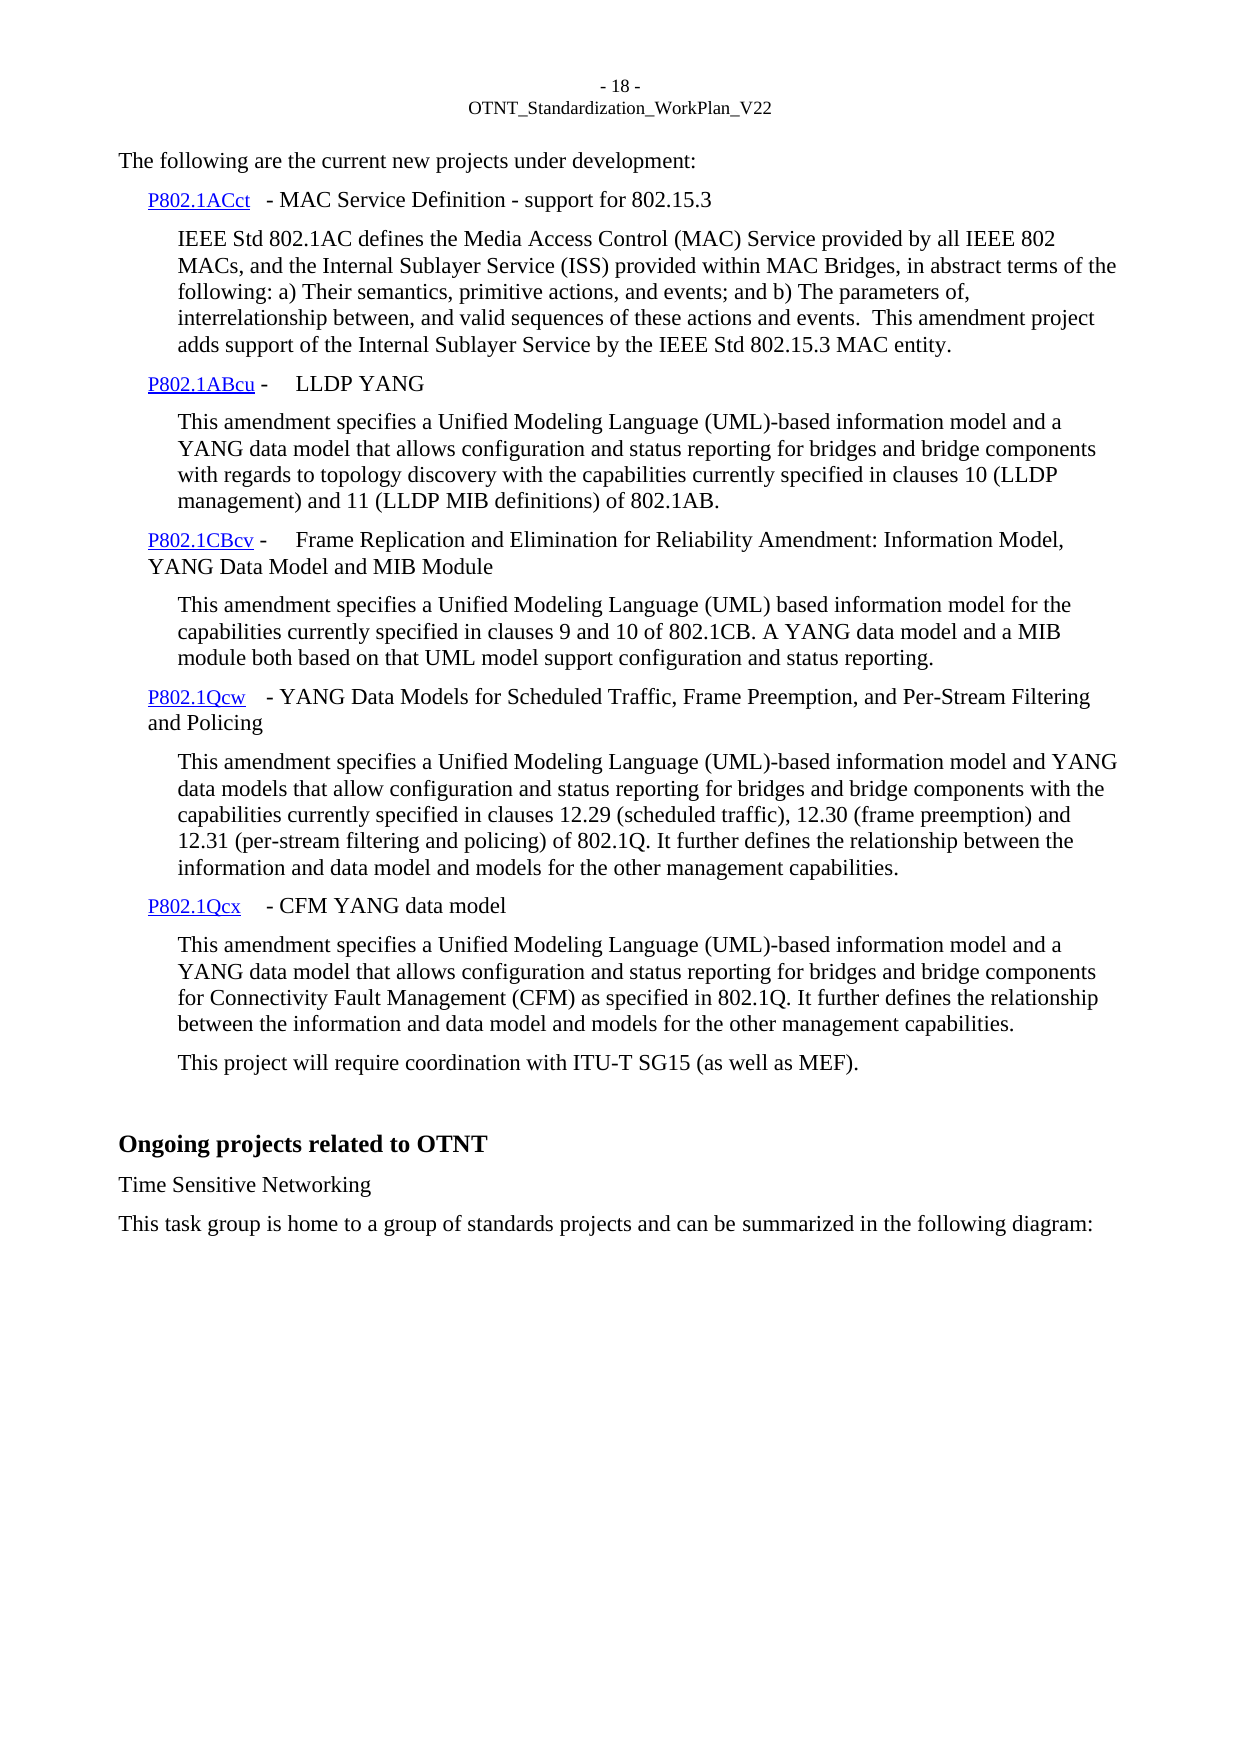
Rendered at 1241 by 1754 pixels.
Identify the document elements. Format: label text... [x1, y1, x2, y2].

text This task group is home to a group of standards projects and can be summarized in the following diagram: [118, 1209, 1122, 1236]
text IEEE Std 802.1AC defines the Media Access Control (MAC) Service provided by all IEEE 802 MACs, and the Internal Sublayer Service (ISS) provided within MAC Bridges, in abstract terms of the following: a) Their semantics, primitive actions, and events; and b) The parameters of, interrelationship between, and valid sequences of these actions and events. This amendment project adds support of the Internal Sublayer Service by the IEEE Std 802.15.3 MAC entity. [177, 225, 1122, 357]
text This project will require coordination with ITU-T SG15 (as well as MEF). [177, 1049, 1122, 1076]
text This amendment specifies a Unified Modeling Language (UML)-based information model and a YANG data model that allows configuration and status reporting for bridges and bridge components for Connectivity Fault Management (CFM) as specified in 802.1Q. It further defines the relationship between the information and data model and models for the other management capabilities. [177, 931, 1122, 1037]
text P802.1CBcv - Frame Replication and Elimination for Reliability Amendment: Information Model, YANG Data Model and MIB Module [148, 526, 1122, 579]
text The following are the current new projects under development: [118, 148, 1122, 174]
text This amendment specifies a Unified Modeling Language (UML)-based information model and YANG data models that allow configuration and status reporting for bridges and bridge components with the capabilities currently specified in clauses 12.29 (scheduled traffic), 12.30 (frame preemption) and 12.31 (per-stream filtering and policing) of 802.1Q. It further defines the relationship between the information and data model and models for the other management capabilities. [177, 748, 1122, 880]
text Time Sensitive Networking [118, 1171, 1122, 1197]
text P802.1ACct - MAC Service Definition - support for 802.15.3 [148, 186, 1122, 213]
text P802.1Qcx - CFM YANG data model [148, 893, 1122, 919]
text Ongoing projects related to OTNT [118, 1129, 1122, 1158]
text This amendment specifies a Unified Modeling Language (UML) based information model for the capabilities currently specified in clauses 9 and 10 of 802.1CB. A YANG data model and a MIB module both based on that UML model support configuration and status reporting. [177, 592, 1122, 671]
text P802.1ABcu - LLDP YANG [148, 369, 1122, 396]
text This amendment specifies a Unified Modeling Language (UML)-based information model and a YANG data model that allows configuration and status reporting for bridges and bridge components with regards to topology discovery with the capabilities currently specified in clauses 10 (LLDP management) and 11 (LLDP MIB definitions) of 802.1AB. [177, 408, 1122, 514]
text P802.1Qcw - YANG Data Models for Scheduled Traffic, Frame Preemption, and Per-Stream Filtering and Policing [148, 683, 1122, 736]
